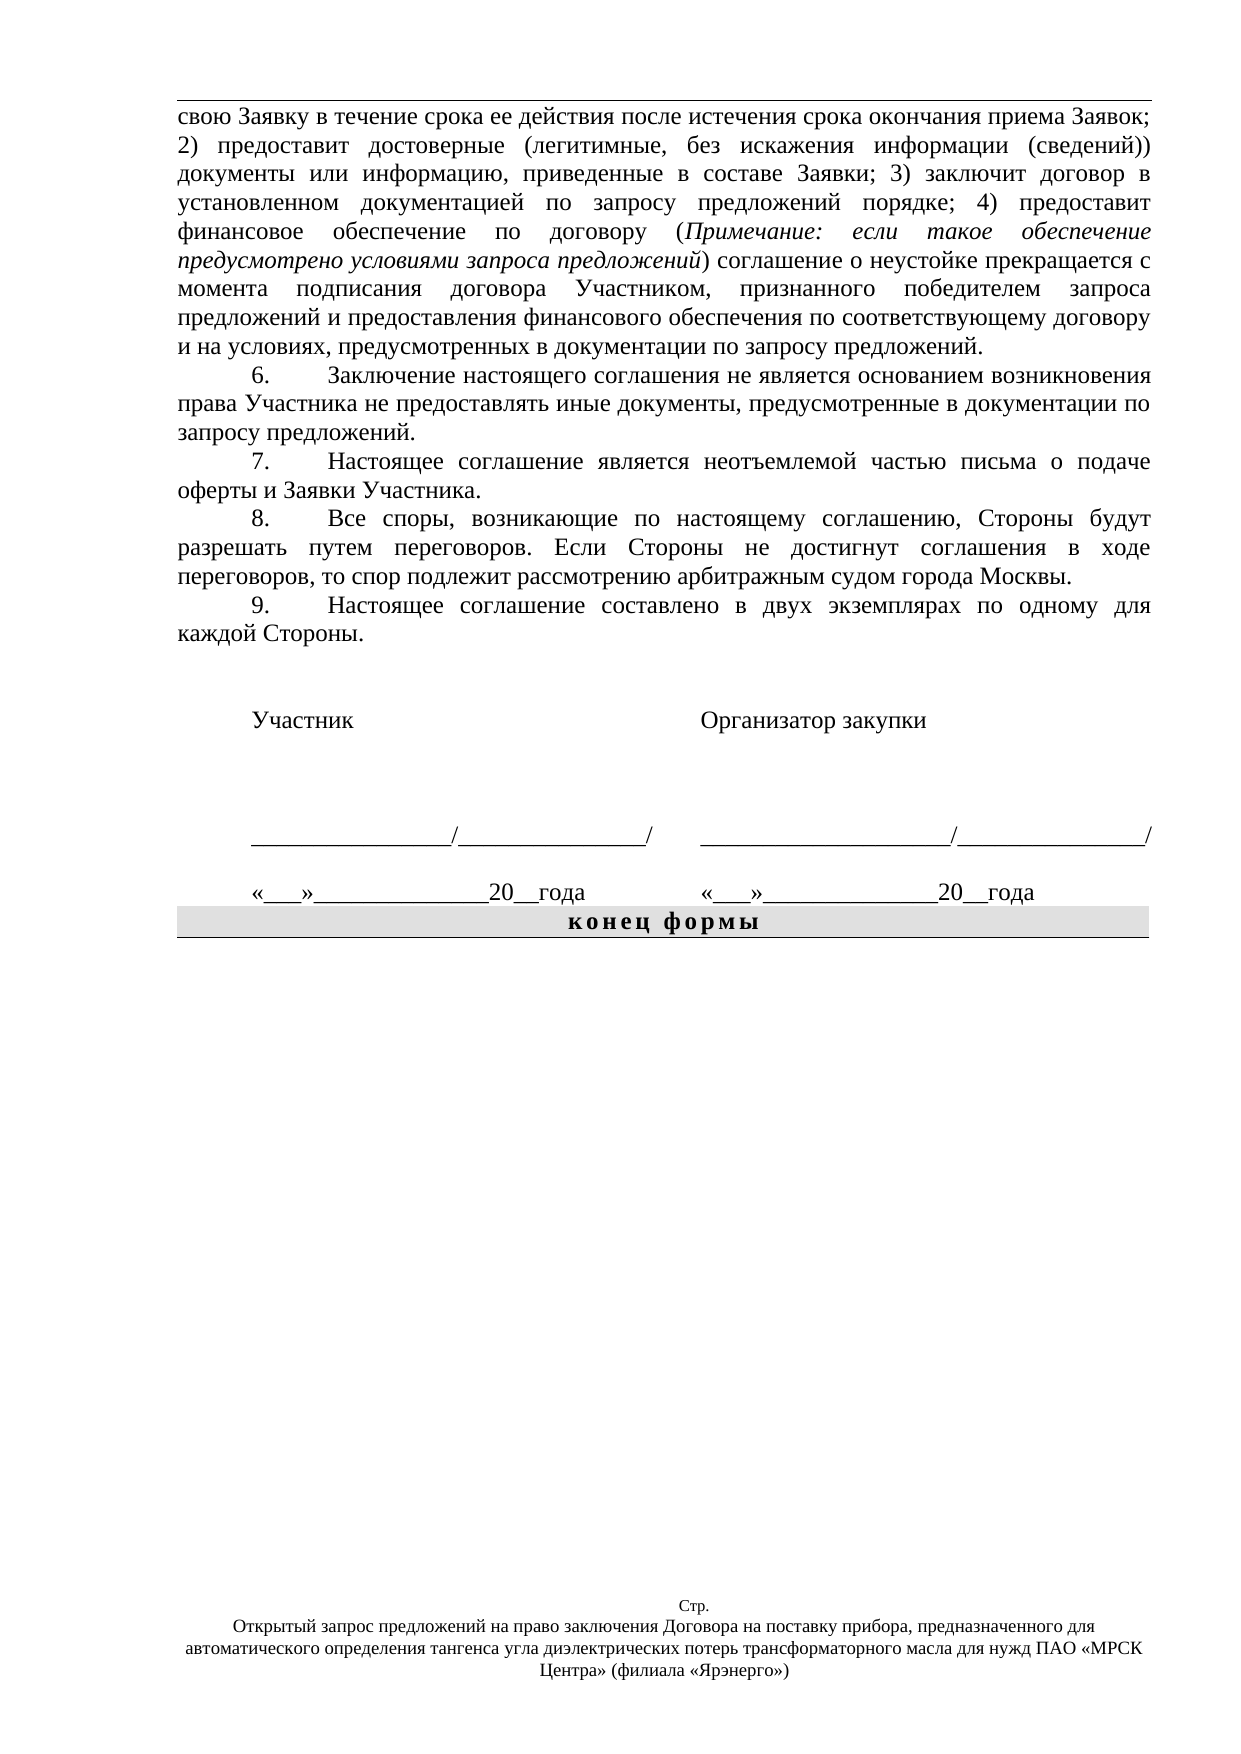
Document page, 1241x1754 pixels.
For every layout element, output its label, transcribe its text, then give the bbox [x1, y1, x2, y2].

list Настоящее соглашение составлено в двух экземплярах по одному для каждой Стороны. [177, 590, 1152, 647]
table_header Участник [240, 705, 689, 733]
table_header Организатор закупки [689, 705, 1163, 733]
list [177, 101, 1152, 360]
text конец формы [177, 906, 1149, 937]
list Заключение настоящего соглашения не является основанием возникновения права Участника не предоставлять иные документы, предусмотренные в документации по запросу предложений. [177, 360, 1152, 446]
table_cell ________________/_______________/ «___»______________20__года [240, 734, 689, 906]
list Все споры, возникающие по настоящему соглашению, Стороны будут разрешать путем переговоров. Если Стороны не достигнут соглашения в ходе переговоров, то спор подлежит рассмотрению арбитражным судом города Москвы. [177, 503, 1152, 590]
list Настоящее соглашение является неотъемлемой частью письма о подаче оферты и Заявки Участника. [177, 446, 1152, 503]
table_cell ____________________/_______________/ «___»______________20__года [689, 734, 1163, 906]
